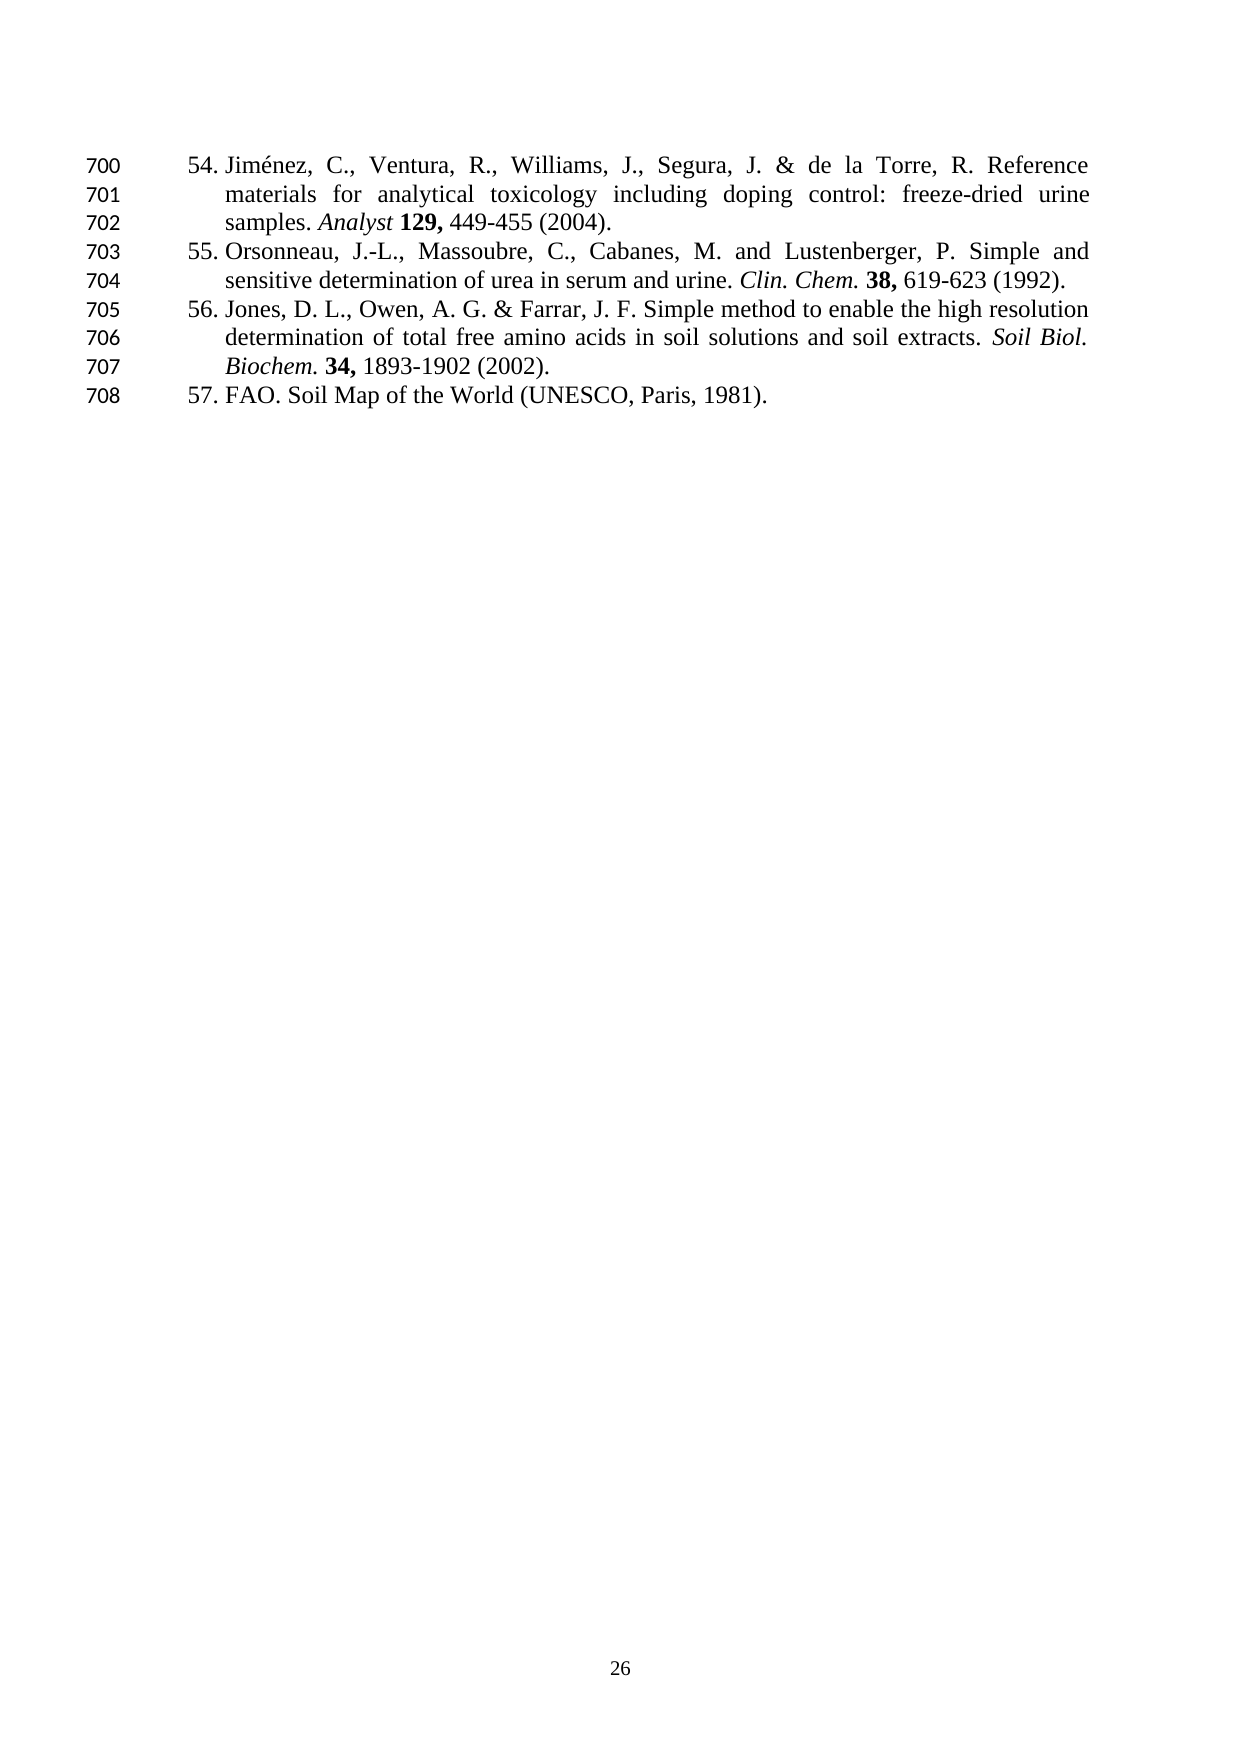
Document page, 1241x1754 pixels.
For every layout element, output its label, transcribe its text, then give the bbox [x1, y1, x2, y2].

list Jiménez, C., Ventura, R., Williams, J., Segura, J. & de la Torre, R. Reference materials for analytical toxicology including doping control: freeze-dried urine samples. Analyst 129, 449-455 (2004). [187, 150, 1090, 236]
list FAO. Soil Map of the World (UNESCO, Paris, 1981). [187, 380, 1090, 409]
list Jones, D. L., Owen, A. G. & Farrar, J. F. Simple method to enable the high resolution determination of total free amino acids in soil solutions and soil extracts. Soil Biol. Biochem. 34, 1893-1902 (2002). [187, 294, 1090, 380]
list Orsonneau, J.-L., Massoubre, C., Cabanes, M. and Lustenberger, P. Simple and sensitive determination of urea in serum and urine. Clin. Chem. 38, 619-623 (1992). [187, 236, 1090, 294]
